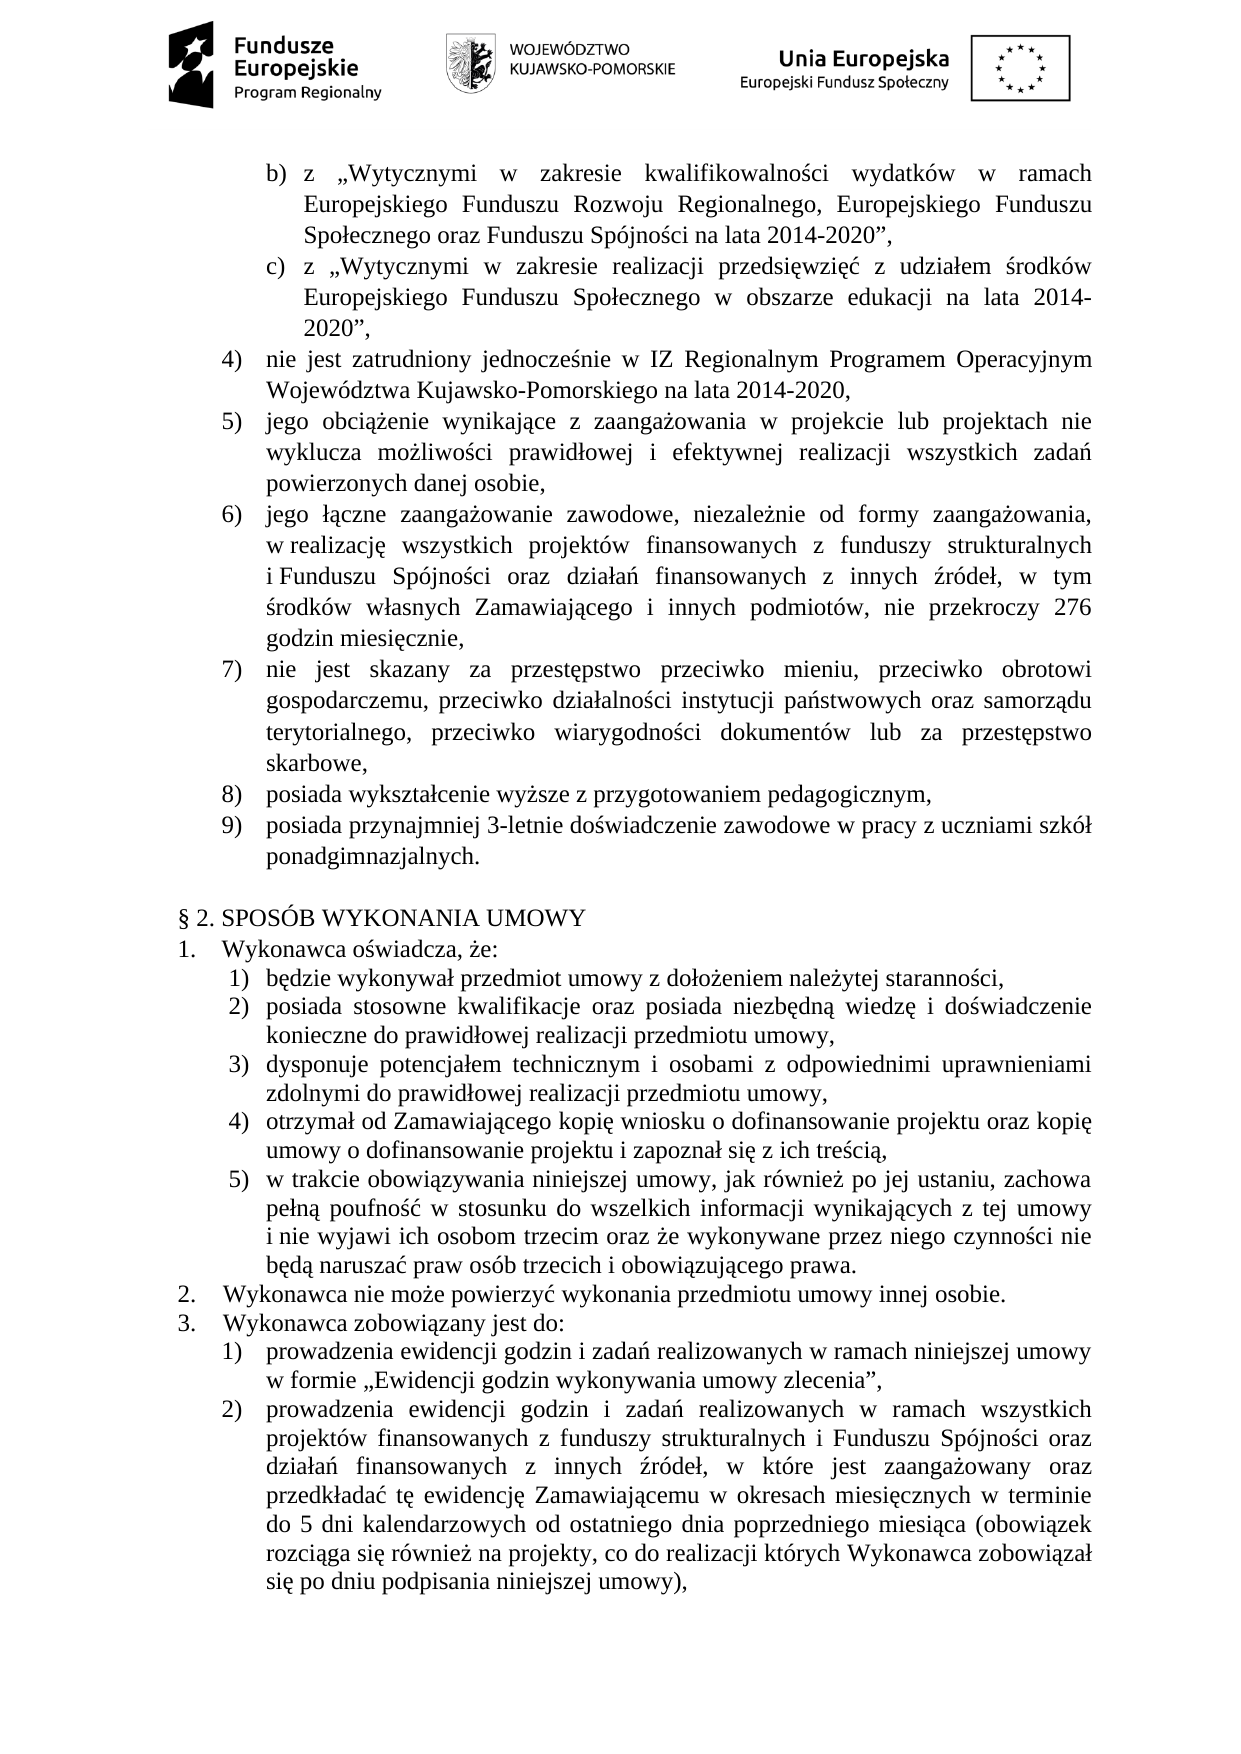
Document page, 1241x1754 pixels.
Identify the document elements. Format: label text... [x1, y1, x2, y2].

list nie jest zatrudniony jednocześnie w IZ Regionalnym Programem Operacyjnym Województwa Kujawsko-Pomorskiego na lata 2014-2020, [221, 344, 1093, 404]
list z „Wytycznymi w zakresie realizacji przedsięwzięć z udziałem środków Europejskiego Funduszu Społecznego w obszarze edukacji na lata 2014-2020”, [266, 251, 1093, 342]
list posiada wykształcenie wyższe z przygotowaniem pedagogicznym, [221, 779, 1093, 807]
list prowadzenia ewidencji godzin i zadań realizowanych w ramach niniejszej umowy w formie „Ewidencji godzin wykonywania umowy zlecenia”, [221, 1336, 1093, 1394]
list posiada stosowne kwalifikacje oraz posiada niezbędną wiedzę i doświadczenie konieczne do prawidłowej realizacji przedmiotu umowy, [228, 991, 1093, 1049]
list prowadzenia ewidencji godzin i zadań realizowanych w ramach wszystkich projektów finansowanych z funduszy strukturalnych i Funduszu Spójności oraz działań finansowanych z innych źródeł, w które jest zaangażowany oraz przedkładać tę ewidencję Zamawiającemu w okresach miesięcznych w terminie do 5 dni kalendarzowych od ostatniego dnia poprzedniego miesiąca (obowiązek rozciąga się również na projekty, co do realizacji których Wykonawca zobowiązał się po dniu podpisania niniejszej umowy), [221, 1394, 1093, 1595]
picture [147, 0, 1092, 130]
list Wykonawca nie może powierzyć wykonania przedmiotu umowy innej osobie. [177, 1279, 1093, 1308]
list jego obciążenie wynikające z zaangażowania w projekcie lub projektach nie wyklucza możliwości prawidłowej i efektywnej realizacji wszystkich zadań powierzonych danej osobie, [221, 406, 1093, 497]
list § 2. SPOSÓB WYKONANIA UMOWY [177, 903, 1093, 932]
list będzie wykonywał przedmiot umowy z dołożeniem należytej staranności, [228, 963, 1093, 991]
list z „Wytycznymi w zakresie kwalifikowalności wydatków w ramach Europejskiego Funduszu Rozwoju Regionalnego, Europejskiego Funduszu Społecznego oraz Funduszu Spójności na lata 2014-2020”, [266, 158, 1093, 249]
list w trakcie obowiązywania niniejszej umowy, jak również po jej ustaniu, zachowa pełną poufność w stosunku do wszelkich informacji wynikających z tej umowy i nie wyjawi ich osobom trzecim oraz że wykonywane przez niego czynności nie będą naruszać praw osób trzecich i obowiązującego prawa. [228, 1164, 1093, 1279]
list Wykonawca zobowiązany jest do: [177, 1308, 1093, 1336]
list Wykonawca oświadcza, że: [177, 934, 1093, 963]
list otrzymał od Zamawiającego kopię wniosku o dofinansowanie projektu oraz kopię umowy o dofinansowanie projektu i zapoznał się z ich treścią, [228, 1106, 1093, 1164]
list posiada przynajmniej 3-letnie doświadczenie zawodowe w pracy z uczniami szkół ponadgimnazjalnych. [221, 810, 1093, 869]
list nie jest skazany za przestępstwo przeciwko mieniu, przeciwko obrotowi gospodarczemu, przeciwko działalności instytucji państwowych oraz samorządu terytorialnego, przeciwko wiarygodności dokumentów lub za przestępstwo skarbowe, [221, 654, 1093, 776]
list dysponuje potencjałem technicznym i osobami z odpowiednimi uprawnieniami zdolnymi do prawidłowej realizacji przedmiotu umowy, [228, 1049, 1093, 1106]
list jego łączne zaangażowanie zawodowe, niezależnie od formy zaangażowania, w realizację wszystkich projektów finansowanych z funduszy strukturalnych i Funduszu Spójności oraz działań finansowanych z innych źródeł, w tym środków własnych Zamawiającego i innych podmiotów, nie przekroczy 276 godzin miesięcznie, [221, 499, 1093, 652]
